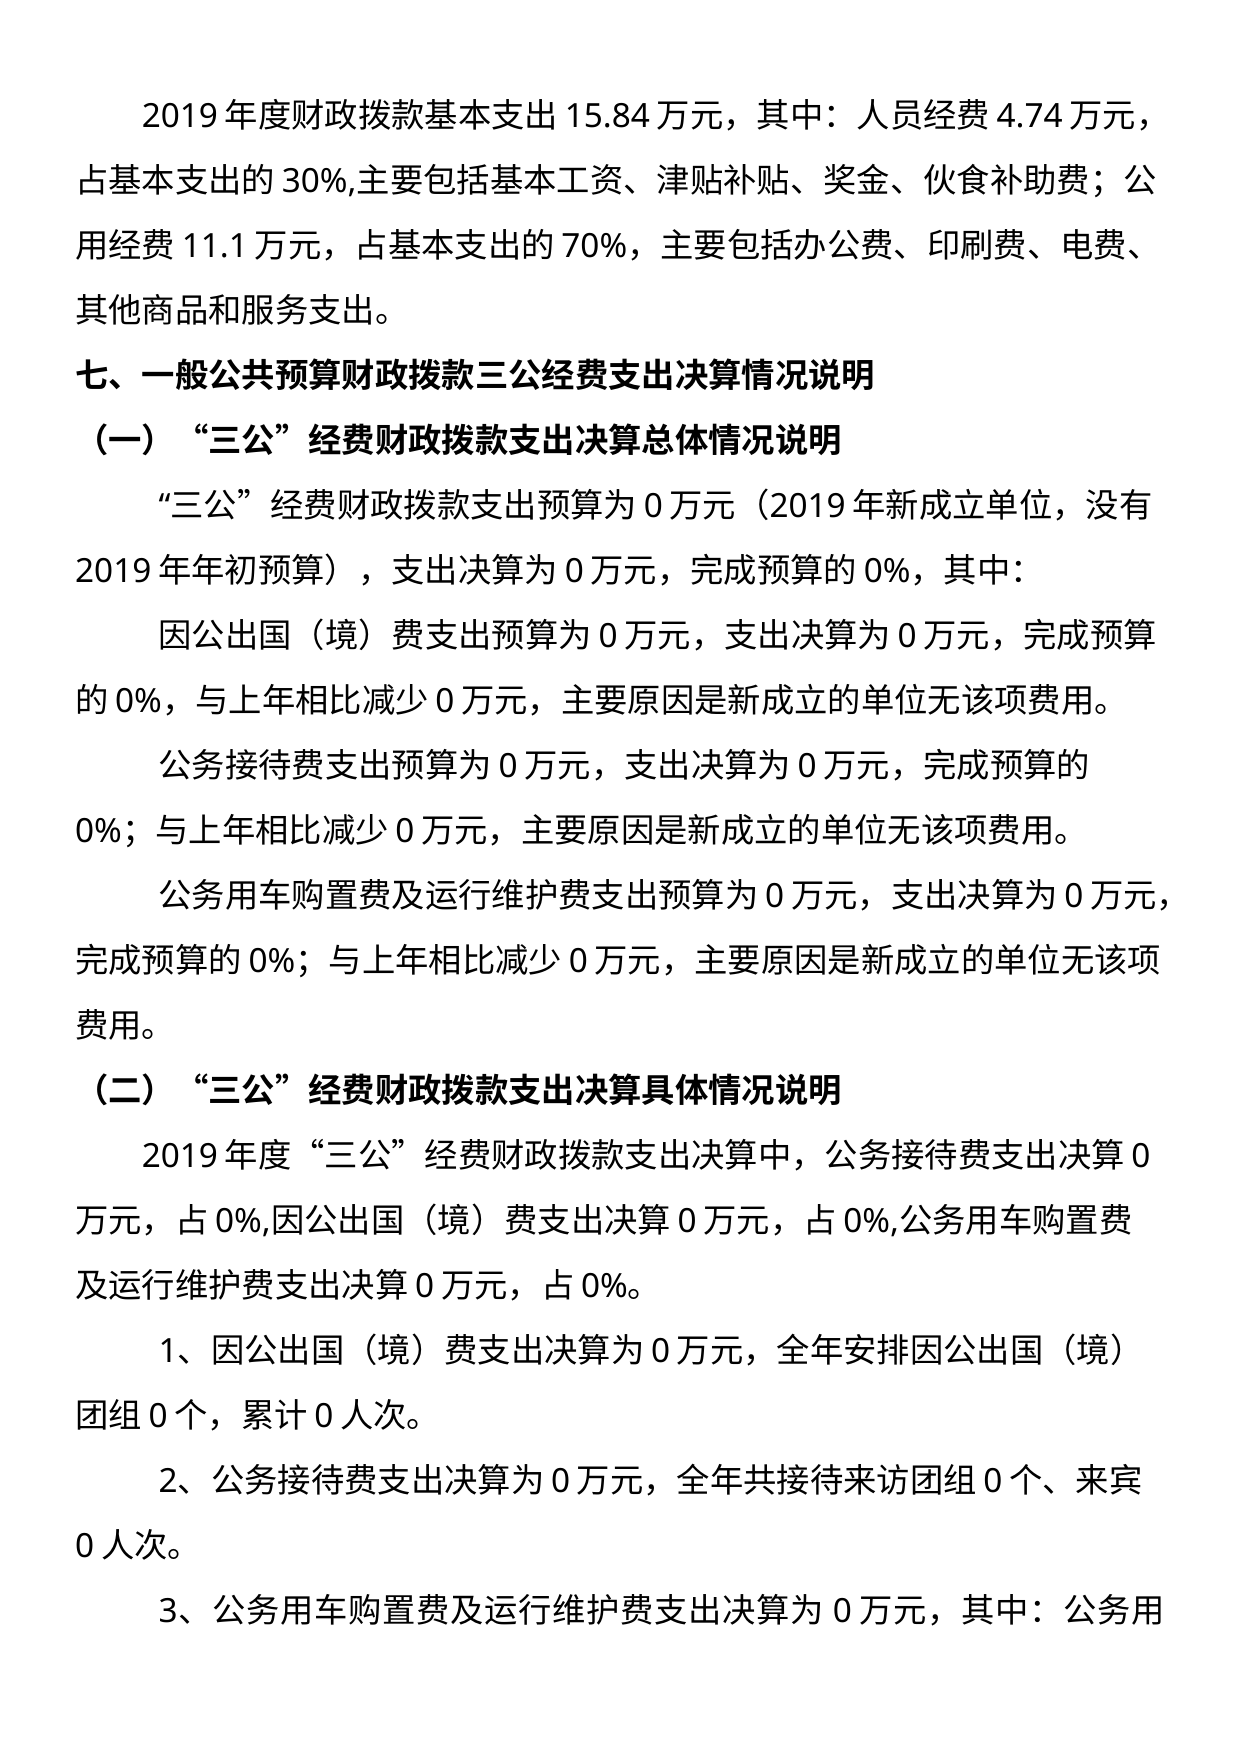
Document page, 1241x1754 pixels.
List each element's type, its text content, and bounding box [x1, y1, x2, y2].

text 公务用车购置费及运行维护费支出预算为0万元，支出决算为0万元，完成预算的0%；与上年相比减少0万元，主要原因是新成立的单位无该项费用。 [75, 861, 1165, 1056]
text 公务接待费支出预算为0万元，支出决算为0万元，完成预算的0%；与上年相比减少0万元，主要原因是新成立的单位无该项费用。 [75, 731, 1165, 861]
list 因公出国（境）费支出决算为0万元，全年安排因公出国（境）团组0个，累计0人次。 [75, 1316, 1165, 1446]
text （一）“三公”经费财政拨款支出决算总体情况说明 [75, 406, 1165, 471]
text 七、一般公共预算财政拨款三公经费支出决算情况说明 [75, 341, 1165, 406]
text 2019年度财政拨款基本支出15.84万元，其中：人员经费4.74万元，占基本支出的30%,主要包括基本工资、津贴补贴、奖金、伙食补助费；公用经费11.1万元，占基本支出的70%，主要包括办公费、印刷费、电费、其他商品和服务支出。 [75, 81, 1165, 341]
text 因公出国（境）费支出预算为0万元，支出决算为0万元，完成预算的0%，与上年相比减少0万元，主要原因是新成立的单位无该项费用。 [75, 601, 1165, 731]
text 2、公务接待费支出决算为0万元，全年共接待来访团组0个、来宾0人次。 [75, 1446, 1165, 1576]
text （二）“三公”经费财政拨款支出决算具体情况说明 [75, 1056, 1165, 1121]
text 2019年度“三公”经费财政拨款支出决算中，公务接待费支出决算0万元，占0%,因公出国（境）费支出决算0万元，占0%,公务用车购置费及运行维护费支出决算0万元，占0%。 [75, 1121, 1165, 1316]
text “三公”经费财政拨款支出预算为0万元（2019年新成立单位，没有2019年年初预算），支出决算为0万元，完成预算的0%，其中： [75, 471, 1165, 601]
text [75, 1576, 1165, 1641]
